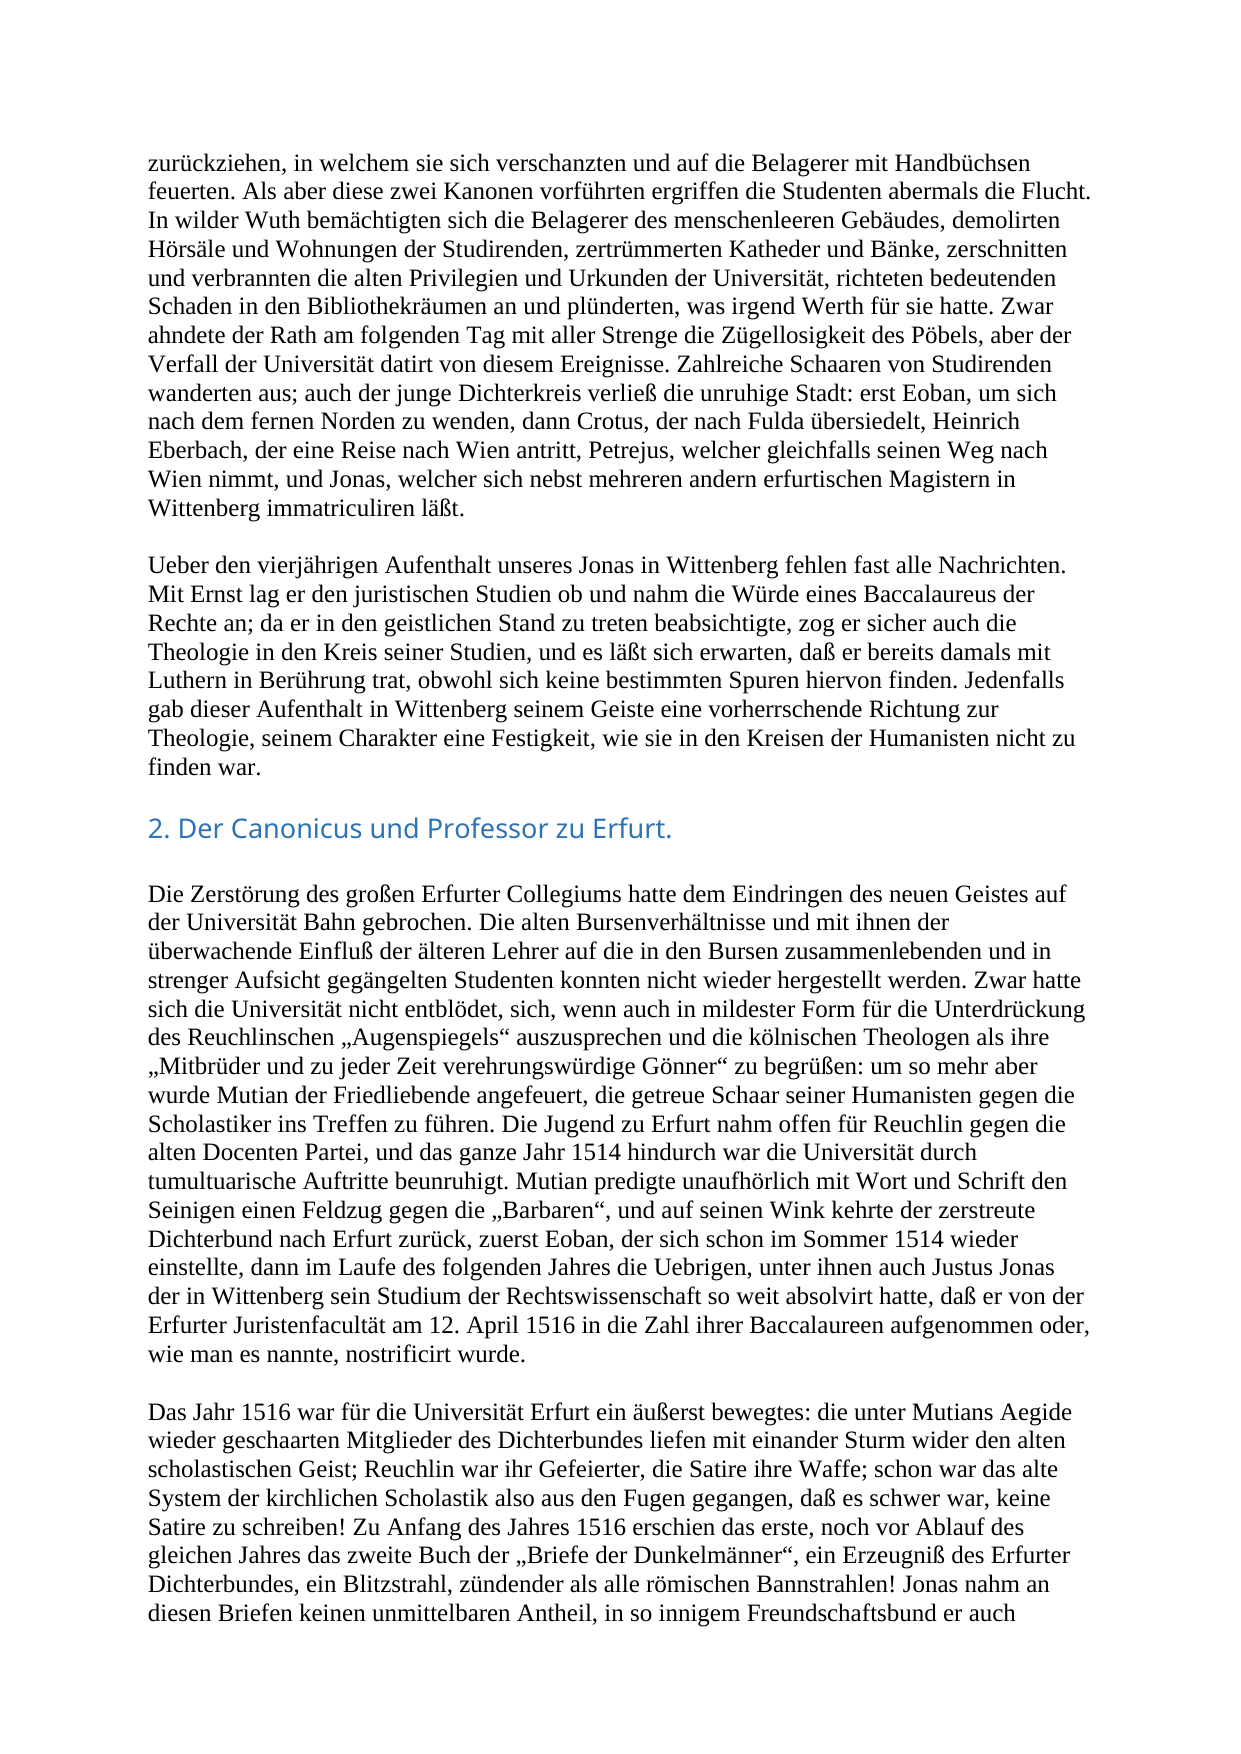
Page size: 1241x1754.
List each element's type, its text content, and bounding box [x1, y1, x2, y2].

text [148, 148, 1093, 521]
subtitle 2. Der Canonicus und Professor zu Erfurt. [148, 810, 1093, 847]
text Die Zerstörung des großen Erfurter Collegiums hatte dem Eindringen des neuen Geistes auf der Universität Bahn gebrochen. Die alten Bursenverhältnisse und mit ihnen der überwachende Einfluß der älteren Lehrer auf die in den Bursen zusammenlebenden und in strenger Aufsicht gegängelten Studenten konnten nicht wieder hergestellt werden. Zwar hatte sich die Universität nicht entblödet, sich, wenn auch in mildester Form für die Unterdrückung des Reuchlinschen „Augenspiegels“ auszusprechen und die kölnischen Theologen als ihre „Mitbrüder und zu jeder Zeit verehrungswürdige Gönner“ zu begrüßen: um so mehr aber wurde Mutian der Friedliebende angefeuert, die getreue Schaar seiner Humanisten gegen die Scholastiker ins Treffen zu führen. Die Jugend zu Erfurt nahm offen für Reuchlin gegen die alten Docenten Partei, und das ganze Jahr 1514 hindurch war die Universität durch tumultuarische Auftritte beunruhigt. Mutian predigte unaufhörlich mit Wort und Schrift den Seinigen einen Feldzug gegen die „Barbaren“, und auf seinen Wink kehrte der zerstreute Dichterbund nach Erfurt zurück, zuerst Eoban, der sich schon im Sommer 1514 wieder einstellte, dann im Laufe des folgenden Jahres die Uebrigen, unter ihnen auch Justus Jonas der in Wittenberg sein Studium der Rechtswissenschaft so weit absolvirt hatte, daß er von der Erfurter Juristenfacultät am 12. April 1516 in die Zahl ihrer Baccalaureen aufgenommen oder, wie man es nannte, nostrificirt wurde. [148, 879, 1093, 1367]
text Ueber den vierjährigen Aufenthalt unseres Jonas in Wittenberg fehlen fast alle Nachrichten. Mit Ernst lag er den juristischen Studien ob und nahm die Würde eines Baccalaureus der Rechte an; da er in den geistlichen Stand zu treten beabsichtigte, zog er sicher auch die Theologie in den Kreis seiner Studien, und es läßt sich erwarten, daß er bereits damals mit Luthern in Berührung trat, obwohl sich keine bestimmten Spuren hiervon finden. Jedenfalls gab dieser Aufenthalt in Wittenberg seinem Geiste eine vorherrschende Richtung zur Theologie, seinem Charakter eine Festigkeit, wie sie in den Kreisen der Humanisten nicht zu finden war. [148, 551, 1093, 781]
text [148, 1397, 1093, 1627]
